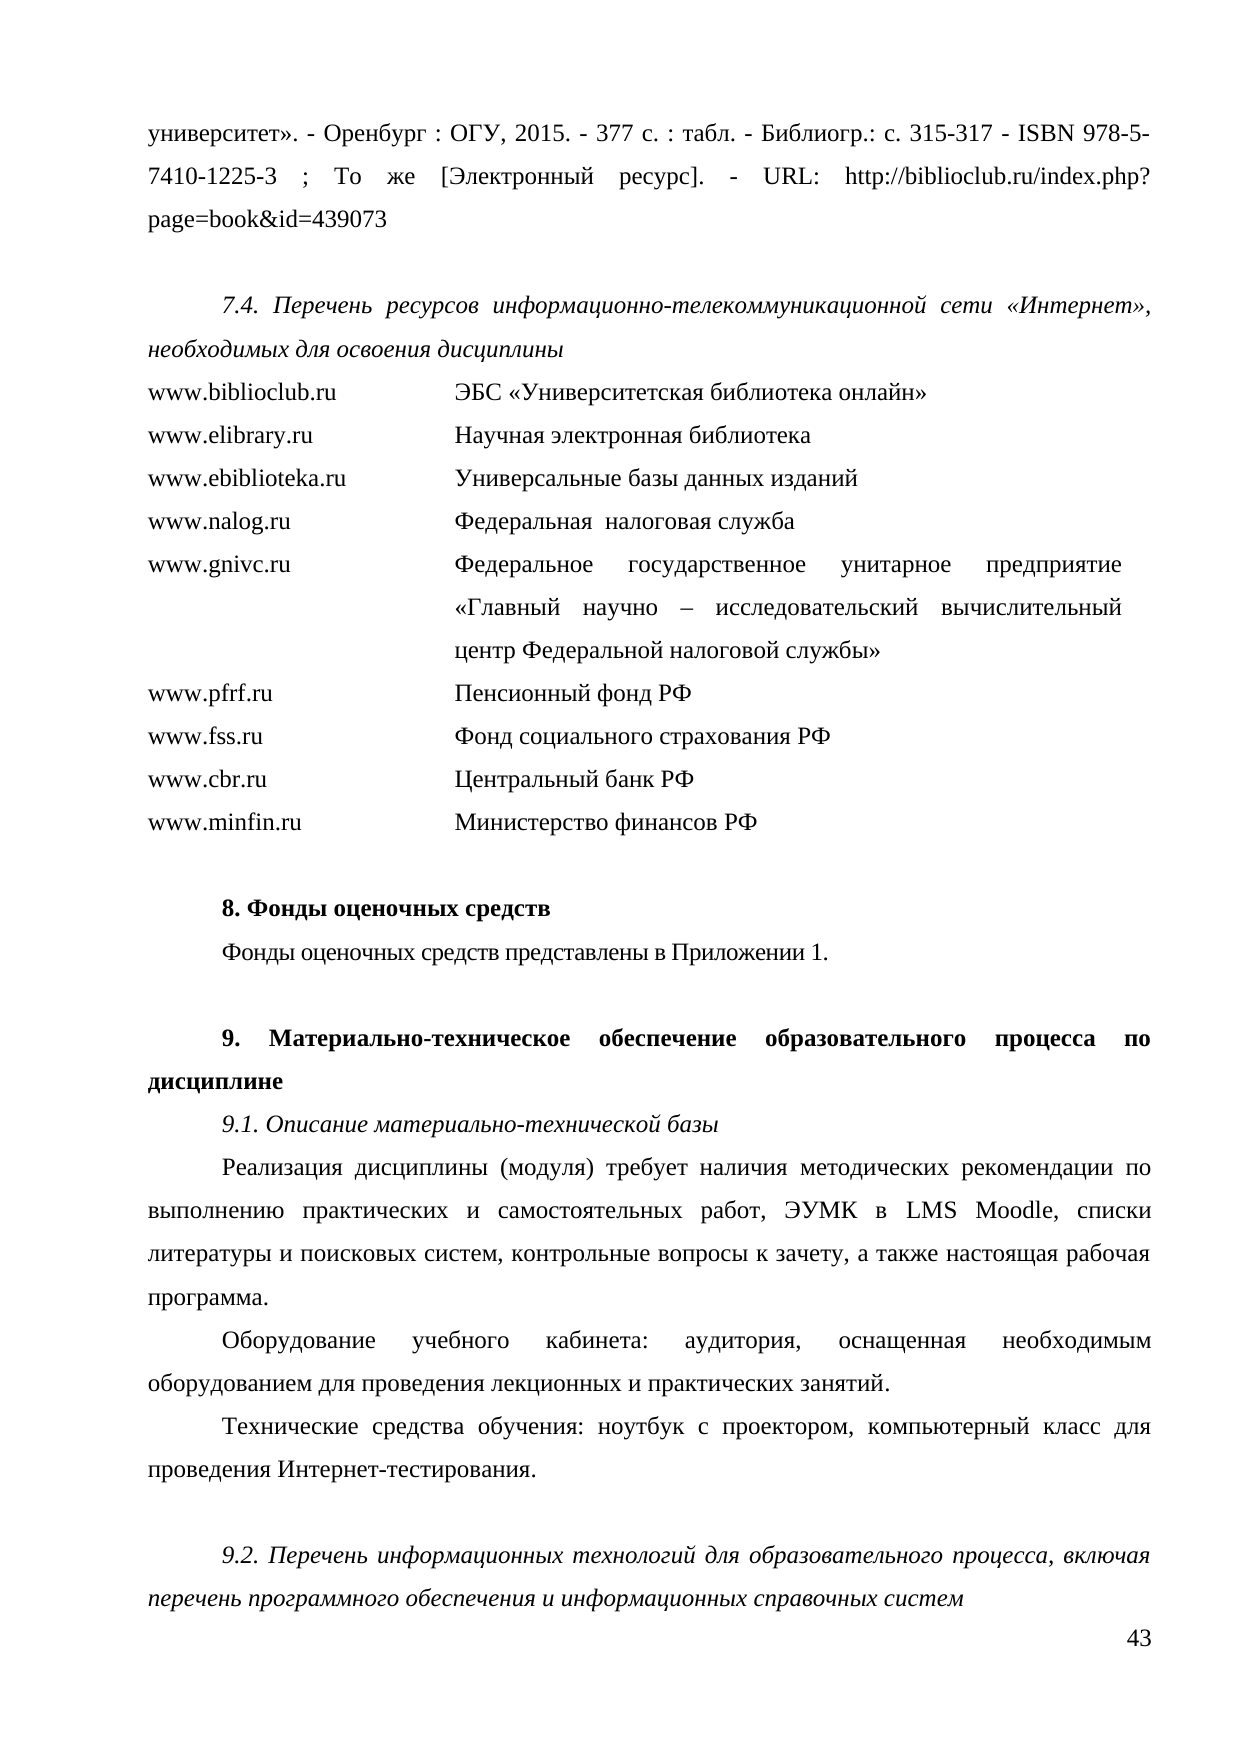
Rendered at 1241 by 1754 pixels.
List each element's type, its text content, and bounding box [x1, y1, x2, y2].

text 9. Материально-техническое обеспечение образовательного процесса по дисциплине [148, 1023, 1152, 1095]
text Технические средства обучения: ноутбук с проектором, компьютерный класс для проведения Интернет-тестирования. [148, 1411, 1152, 1483]
table_cell Универсальные базы данных изданий [443, 463, 1133, 506]
table_cell www.elibrary.ru [136, 420, 443, 463]
table_cell Министерство финансов РФ [443, 807, 1133, 850]
table_header ЭБС «Университетская библиотека онлайн» [443, 377, 1133, 420]
text Фонды оценочных средств представлены в Приложении 1. [148, 937, 1152, 965]
text 8. Фонды оценочных средств [148, 893, 1152, 922]
text Оборудование учебного кабинета: аудитория, оснащенная необходимым оборудованием для проведения лекционных и практических занятий. [148, 1325, 1152, 1397]
table_cell Научная электронная библиотека [443, 420, 1133, 463]
table_cell Фонд социального страхования РФ [443, 721, 1133, 764]
table_header www.biblioclub.ru [136, 377, 443, 420]
text Реализация дисциплины (модуля) требует наличия методических рекомендации по выполнению практических и самостоятельных работ, ЭУМК в LMS Moodle, списки литературы и поисковых систем, контрольные вопросы к зачету, а также настоящая рабочая программа. [148, 1152, 1152, 1310]
table_cell Федеральная налоговая служба [443, 506, 1133, 549]
table_cell www.cbr.ru [136, 764, 443, 807]
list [148, 118, 1152, 233]
table_cell www.fss.ru [136, 721, 443, 764]
text 9.1. Описание материально-технической базы [148, 1109, 1152, 1138]
text 9.2. Перечень информационных технологий для образовательного процесса, включая перечень программного обеспечения и информационных справочных систем [148, 1540, 1152, 1612]
table_cell Пенсионный фонд РФ [443, 678, 1133, 721]
table_cell www.nalog.ru [136, 506, 443, 549]
text 7.4. Перечень ресурсов информационно-телекоммуникационной сети «Интернет», необходимых для освоения дисциплины [148, 291, 1152, 362]
table_cell www.minfin.ru [136, 807, 443, 850]
table_cell www.ebiblioteka.ru [136, 463, 443, 506]
table_cell Федеральное государственное унитарное предприятие «Главный научно – исследовательский вычислительный центр Федеральной налоговой службы» [443, 549, 1133, 678]
table_cell www.gnivc.ru [136, 549, 443, 678]
table_cell www.pfrf.ru [136, 678, 443, 721]
table_cell Центральный банк РФ [443, 764, 1133, 807]
